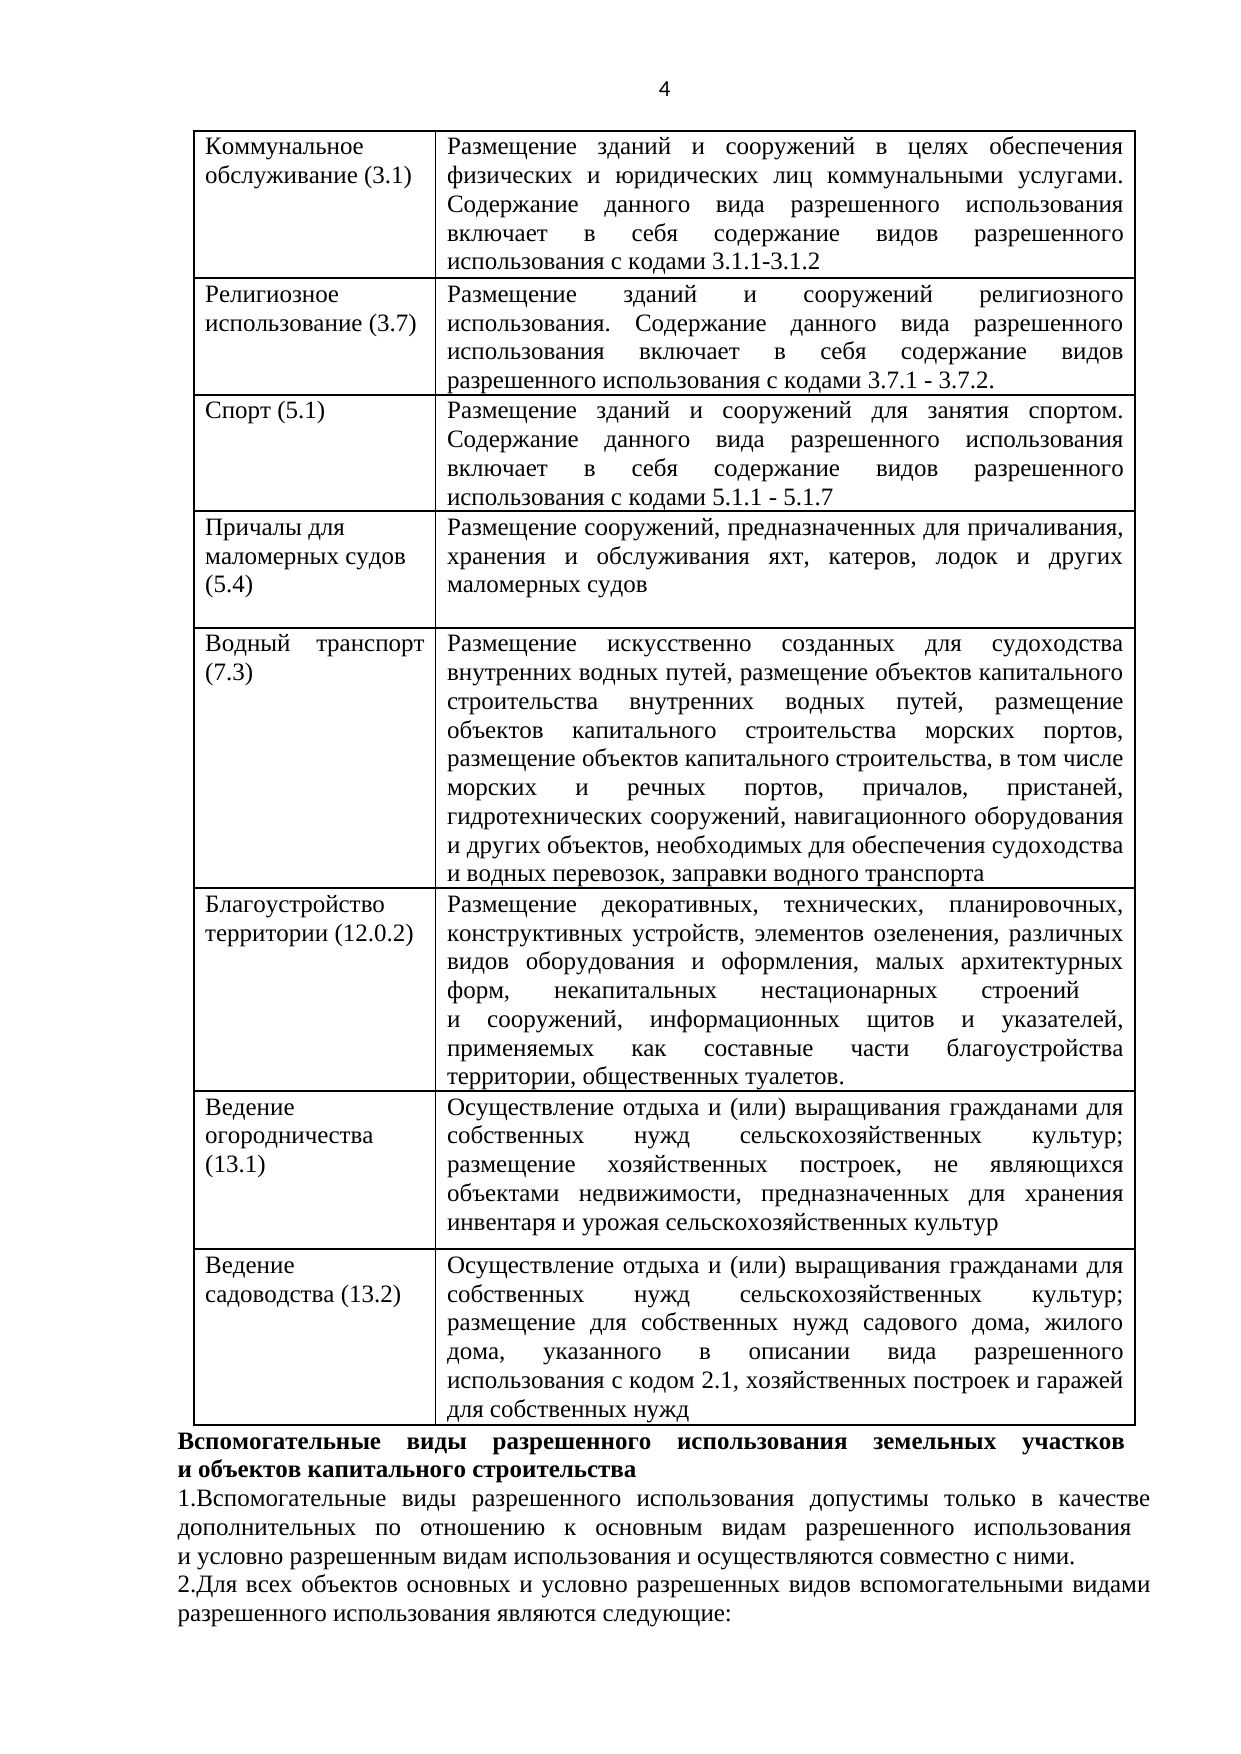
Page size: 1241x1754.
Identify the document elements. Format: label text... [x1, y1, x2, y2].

table_cell Размещение декоративных, технических, планировочных, конструктивных устройств, элементов озеленения, различных видов оборудования и оформления, малых архитектурных форм, некапитальных нестационарных строений и сооружений, информационных щитов и указателей, применяемых как составные части благоустройства территории, общественных туалетов. [436, 889, 1134, 1090]
table_cell Религиозное использование (3.7) [195, 279, 435, 394]
table_cell Ведение огородничества (13.1) [195, 1092, 435, 1248]
table_cell Ведение садоводства (13.2) [195, 1250, 435, 1424]
table_cell Коммунальное обслуживание (3.1) [195, 132, 435, 277]
table_cell Размещение зданий и сооружений для занятия спортом. Содержание данного вида разрешенного использования включает в себя содержание видов разрешенного использования с кодами 5.1.1 - 5.1.7 [436, 396, 1134, 510]
table_cell Благоустройство территории (12.0.2) [195, 889, 435, 1090]
table_cell Размещение зданий и сооружений в целях обеспечения физических и юридических лиц коммунальными услугами. Содержание данного вида разрешенного использования включает в себя содержание видов разрешенного использования с кодами 3.1.1-3.1.2 [436, 132, 1134, 277]
table_cell Спорт (5.1) [195, 396, 435, 510]
table_cell Причалы для маломерных судов (5.4) [195, 512, 435, 627]
text 1.Вспомогательные виды разрешенного использования допустимы только в качестве дополнительных по отношению к основным видам разрешенного использования и условно разрешенным видам использования и осуществляются совместно с ними. [177, 1483, 1152, 1569]
table_cell Размещение сооружений, предназначенных для причаливания, хранения и обслуживания яхт, катеров, лодок и других маломерных судов [436, 512, 1134, 627]
text 2.Для всех объектов основных и условно разрешенных видов вспомогательными видами разрешенного использования являются следующие: [177, 1569, 1152, 1627]
table_cell Размещение искусственно созданных для судоходства внутренних водных путей, размещение объектов капитального строительства внутренних водных путей, размещение объектов капитального строительства морских портов, размещение объектов капитального строительства, в том числе морских и речных портов, причалов, пристаней, гидротехнических сооружений, навигационного оборудования и других объектов, необходимых для обеспечения судоходства и водных перевозок, заправки водного транспорта [436, 629, 1134, 887]
table_cell Осуществление отдыха и (или) выращивания гражданами для собственных нужд сельскохозяйственных культур; размещение хозяйственных построек, не являющихся объектами недвижимости, предназначенных для хранения инвентаря и урожая сельскохозяйственных культур [436, 1092, 1134, 1248]
text Вспомогательные виды разрешенного использования земельных участков и объектов капитального строительства [177, 1426, 1152, 1483]
table_cell Размещение зданий и сооружений религиозного использования. Содержание данного вида разрешенного использования включает в себя содержание видов разрешенного использования с кодами 3.7.1 - 3.7.2. [436, 279, 1134, 394]
table_cell Осуществление отдыха и (или) выращивания гражданами для собственных нужд сельскохозяйственных культур; размещение для собственных нужд садового дома, жилого дома, указанного в описании вида разрешенного использования с кодом 2.1, хозяйственных построек и гаражей для собственных нужд [436, 1250, 1134, 1424]
table_cell Водный транспорт (7.3) [195, 629, 435, 887]
